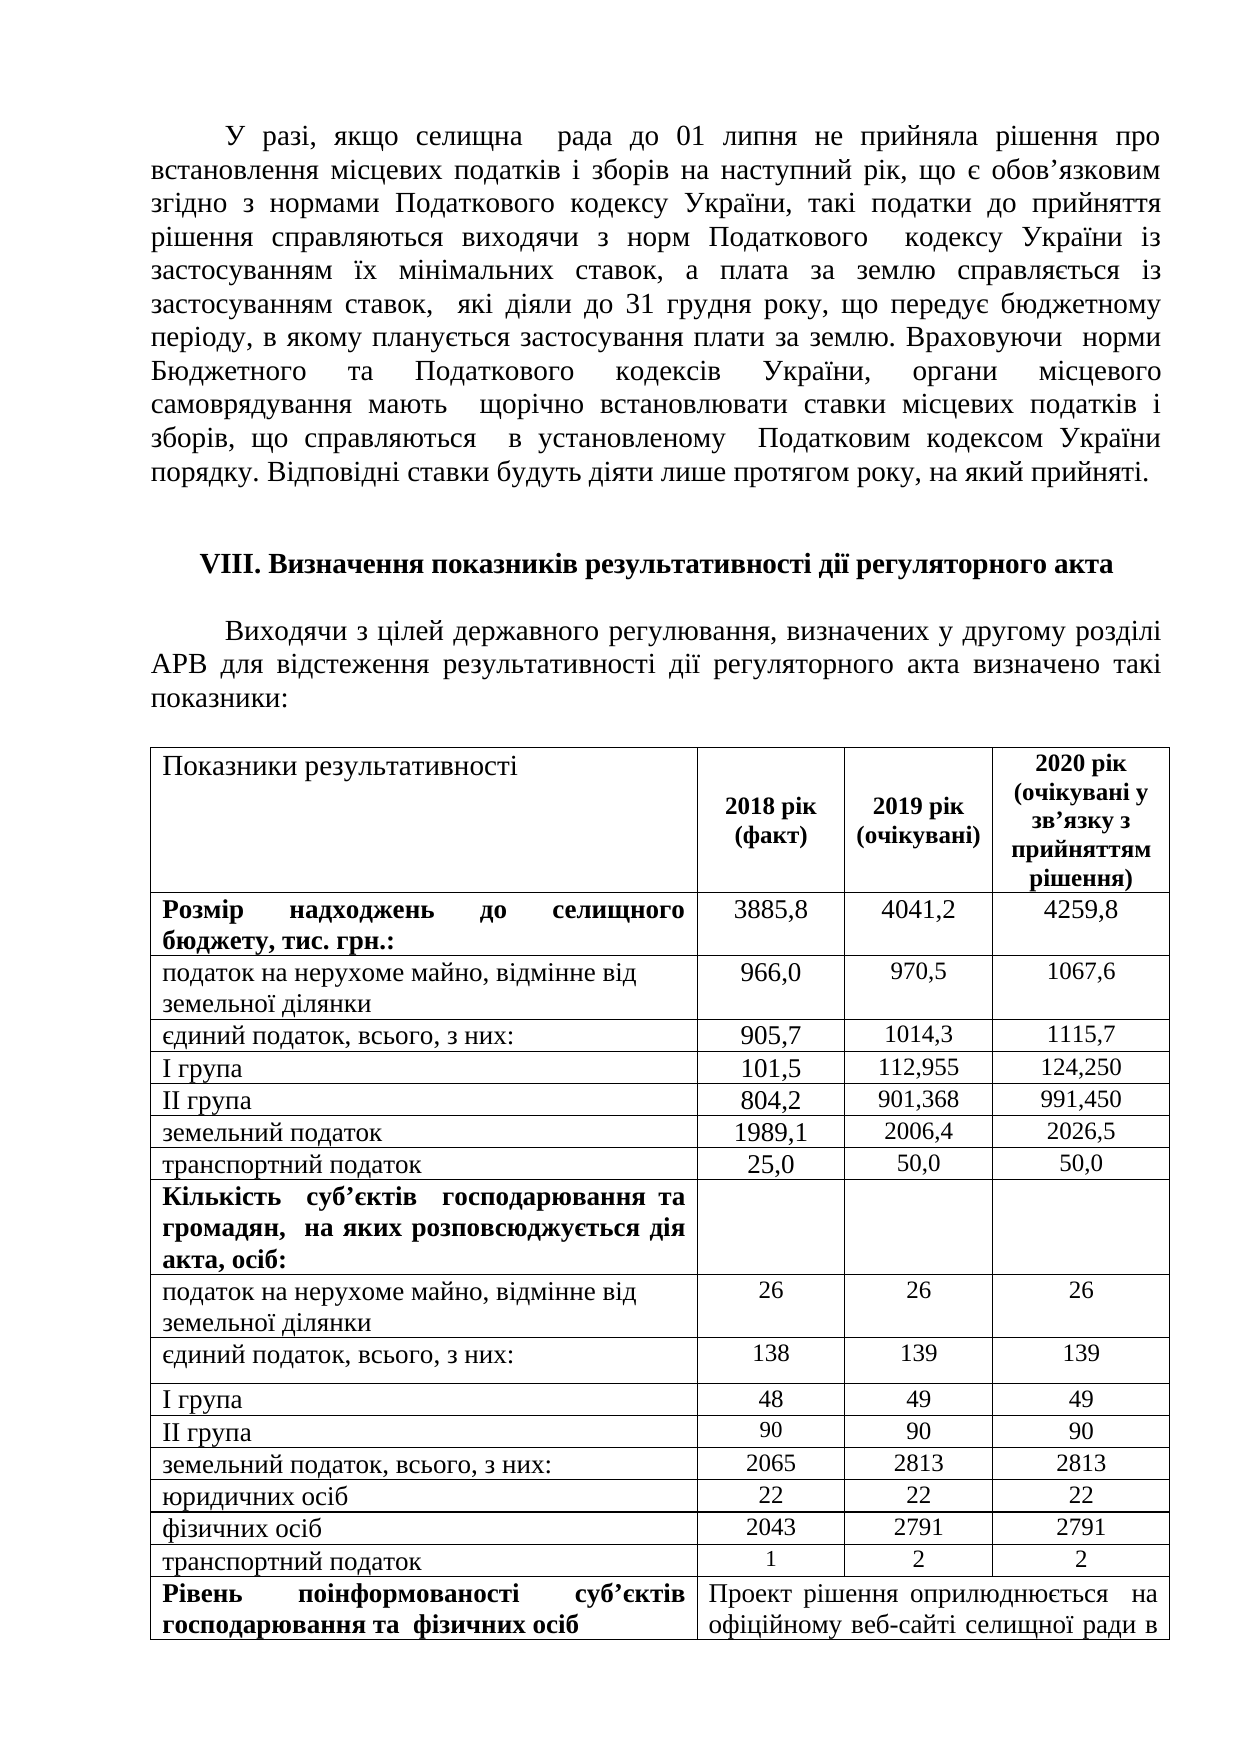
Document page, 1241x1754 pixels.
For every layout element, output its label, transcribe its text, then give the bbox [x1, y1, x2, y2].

table_cell [993, 1180, 1169, 1274]
table_cell 1115,7 [993, 1020, 1169, 1051]
table_cell Кількість суб’єктів господарювання та громадян, на яких розповсюджується дія акта, осіб: [151, 1180, 697, 1274]
table_cell 22 [993, 1480, 1169, 1511]
table_cell [698, 1180, 844, 1274]
table_cell 4259,8 [993, 893, 1169, 955]
table_cell 2791 [993, 1513, 1169, 1543]
table_cell 22 [845, 1480, 992, 1511]
table_cell 124,250 [993, 1052, 1169, 1083]
table_cell 4041,2 [845, 893, 992, 955]
table_cell 2 [845, 1545, 992, 1576]
table_cell 48 [698, 1384, 844, 1415]
table_cell 90 [993, 1416, 1169, 1447]
table_cell 2 [993, 1545, 1169, 1576]
table_cell 2043 [698, 1513, 844, 1543]
table_cell 2026,5 [993, 1116, 1169, 1147]
table_cell 804,2 [698, 1084, 844, 1115]
table_cell 138 [698, 1338, 844, 1383]
table_cell [845, 1180, 992, 1274]
text VIII. Визначення показників результативності дії регуляторного акта [151, 546, 1162, 579]
table_cell податок на нерухоме майно, відмінне від земельної ділянки [151, 956, 697, 1018]
table_cell 1989,1 [698, 1116, 844, 1147]
table_cell 49 [845, 1384, 992, 1415]
table_cell 1 [698, 1545, 844, 1576]
text Виходячи з цілей державного регулювання, визначених у другому розділі АРВ для відстеження результативності дії регуляторного акта визначено такі показники: [151, 613, 1162, 713]
table_cell 22 [698, 1480, 844, 1511]
table_cell земельний податок, всього, з них: [151, 1448, 697, 1479]
table_cell транспортний податок [151, 1148, 697, 1179]
table_header 2019 рік (очікувані) [845, 748, 992, 892]
table_cell єдиний податок, всього, з них: [151, 1020, 697, 1051]
table_cell 49 [993, 1384, 1169, 1415]
table_cell 26 [698, 1275, 844, 1337]
table_cell 991,450 [993, 1084, 1169, 1115]
table_header Показники результативності [151, 748, 697, 892]
table_cell земельний податок [151, 1116, 697, 1147]
table_cell 90 [845, 1416, 992, 1447]
table_header 2020 рік (очікувані у зв’язку з прийняттям рішення) [993, 748, 1169, 892]
table_cell юридичних осіб [151, 1480, 697, 1511]
table_cell І група [151, 1384, 697, 1415]
table_cell 2813 [845, 1448, 992, 1479]
table_cell 25,0 [698, 1148, 844, 1179]
table_cell Розмір надходжень до селищного бюджету, тис. грн.: [151, 893, 697, 955]
table_cell 966,0 [698, 956, 844, 1018]
table_cell ІІ група [151, 1416, 697, 1447]
table_cell 90 [698, 1416, 844, 1447]
table_cell 2791 [845, 1513, 992, 1543]
table_cell 2813 [993, 1448, 1169, 1479]
table_cell 2006,4 [845, 1116, 992, 1147]
table_cell фізичних осіб [151, 1513, 697, 1543]
table_cell 3885,8 [698, 893, 844, 955]
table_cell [698, 1577, 1169, 1639]
table_cell 50,0 [993, 1148, 1169, 1179]
table_cell 112,955 [845, 1052, 992, 1083]
table_header 2018 рік (факт) [698, 748, 844, 892]
table_cell ІІ група [151, 1084, 697, 1115]
text У разі, якщо селищна рада до 01 липня не прийняла рішення про встановлення місцевих податків і зборів на наступний рік, що є обов’язковим згідно з нормами Податкового кодексу України, такі податки до прийняття рішення справляються виходячи з норм Податкового кодексу України із застосуванням їх мінімальних ставок, а плата за землю справляється із застосуванням ставок, які діяли до 31 грудня року, що передує бюджетному періоду, в якому планується застосування плати за землю. Враховуючи норми Бюджетного та Податкового кодексів України, органи місцевого самоврядування мають щорічно встановлювати ставки місцевих податків і зборів, що справляються в установленому Податковим кодексом України порядку. Відповідні ставки будуть діяти лише протягом року, на який прийняті. [151, 118, 1162, 487]
table_cell 26 [845, 1275, 992, 1337]
table_cell 139 [845, 1338, 992, 1383]
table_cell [151, 1577, 697, 1639]
table_cell 50,0 [845, 1148, 992, 1179]
table_cell транспортний податок [151, 1545, 697, 1576]
table_cell єдиний податок, всього, з них: [151, 1338, 697, 1383]
table_cell 970,5 [845, 956, 992, 1018]
table_cell 901,368 [845, 1084, 992, 1115]
table_cell І група [151, 1052, 697, 1083]
table_cell 1014,3 [845, 1020, 992, 1051]
table_cell 2065 [698, 1448, 844, 1479]
table_cell 139 [993, 1338, 1169, 1383]
table_cell 1067,6 [993, 956, 1169, 1018]
table_cell 26 [993, 1275, 1169, 1337]
table_cell 905,7 [698, 1020, 844, 1051]
table_cell 101,5 [698, 1052, 844, 1083]
table_cell податок на нерухоме майно, відмінне від земельної ділянки [151, 1275, 697, 1337]
